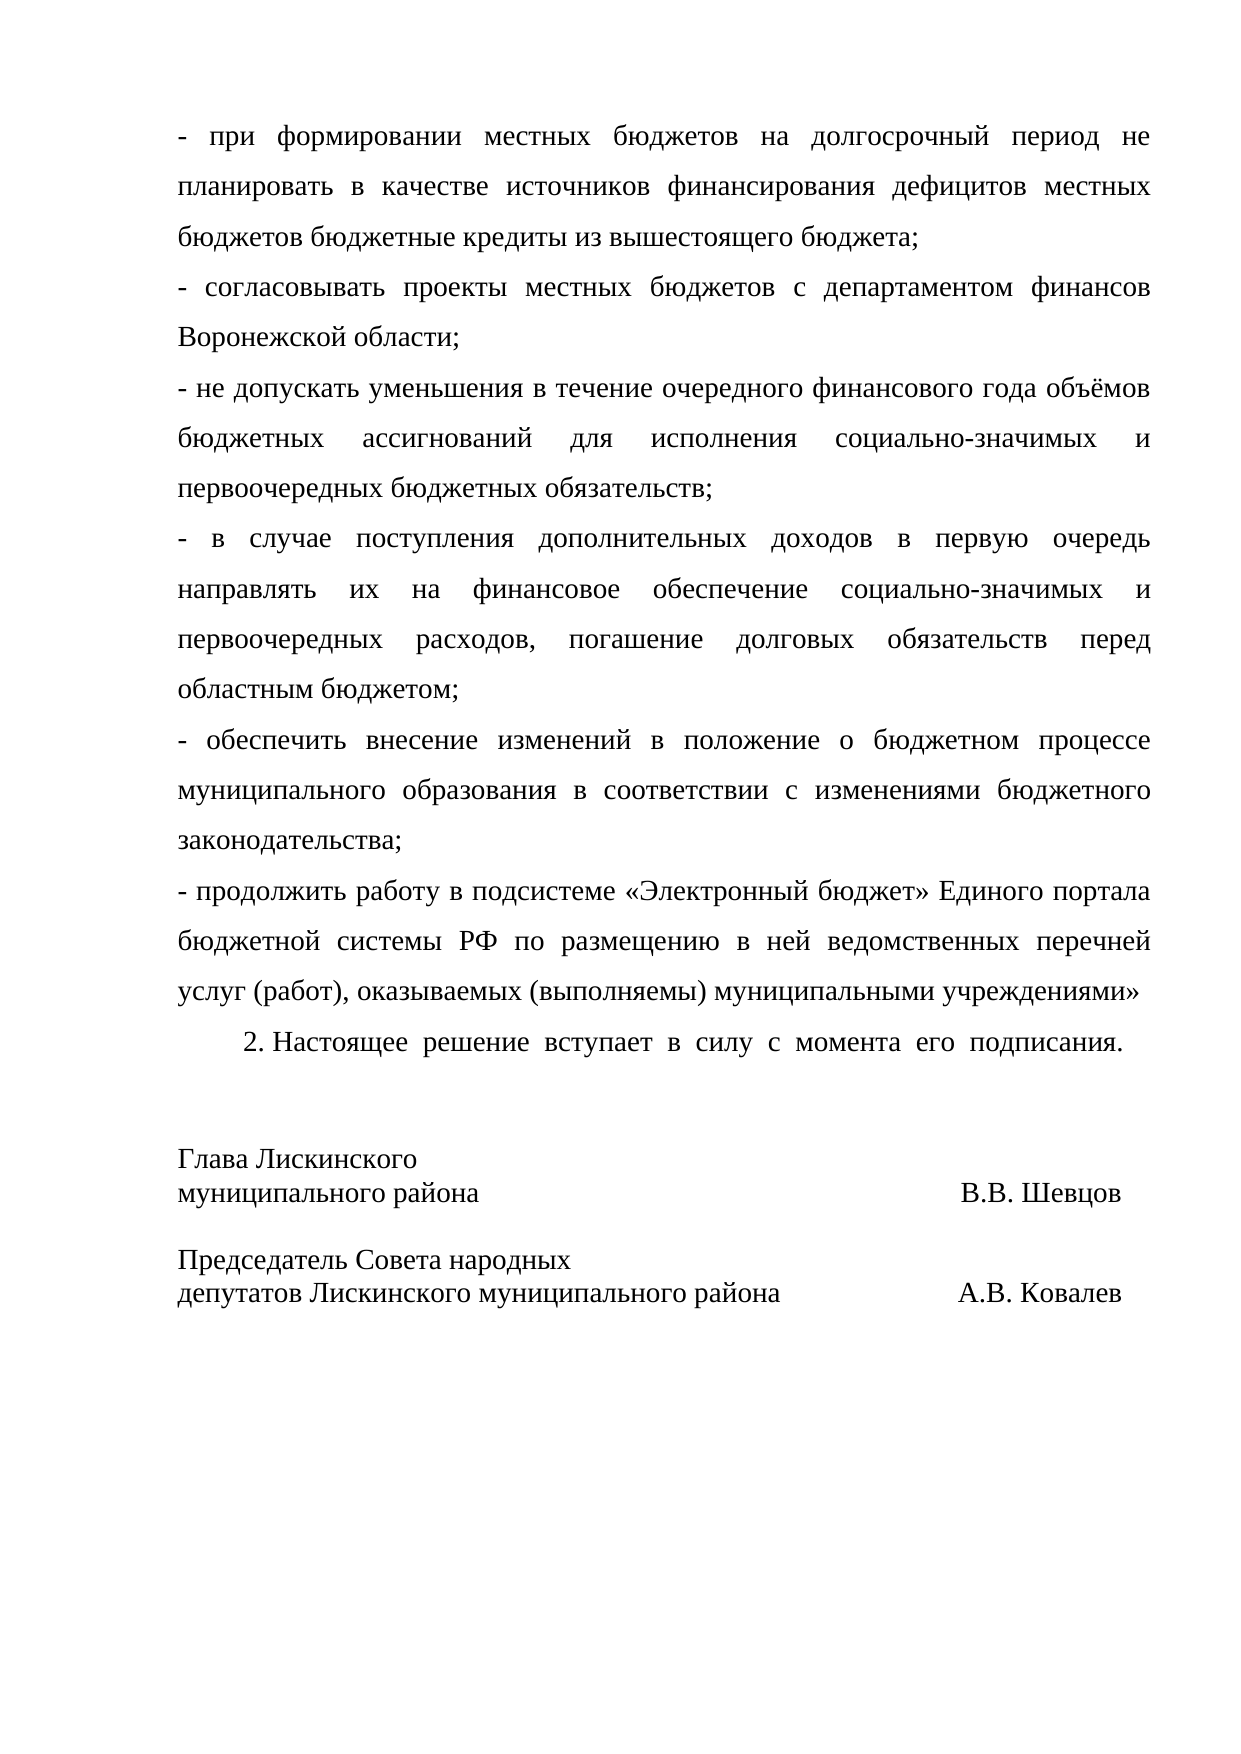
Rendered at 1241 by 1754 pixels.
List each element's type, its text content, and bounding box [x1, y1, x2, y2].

text - в случае поступления дополнительных доходов в первую очередь направлять их на финансовое обеспечение социально-значимых и первоочередных расходов, погашение долговых обязательств перед областным бюджетом; [177, 521, 1152, 705]
text Председатель Совета народных [177, 1242, 1152, 1275]
text - не допускать уменьшения в течение очередного финансового года объёмов бюджетных ассигнований для исполнения социально-значимых и первоочередных бюджетных обязательств; [177, 370, 1152, 504]
text депутатов Лискинского муниципального района А.В. Ковалев [177, 1275, 1152, 1309]
text - продолжить работу в подсистеме «Электронный бюджет» Единого портала бюджетной системы РФ по размещению в ней ведомственных перечней услуг (работ), оказываемых (выполняемы) муниципальными учреждениями» [177, 873, 1152, 1007]
text - обеспечить внесение изменений в положение о бюджетном процессе муниципального образования в соответствии с изменениями бюджетного законодательства; [177, 722, 1152, 856]
text муниципального района В.В. Шевцов [177, 1175, 1152, 1208]
text Глава Лискинского [177, 1141, 1152, 1175]
text - при формировании местных бюджетов на долгосрочный период не планировать в качестве источников финансирования дефицитов местных бюджетов бюджетные кредиты из вышестоящего бюджета; [177, 118, 1152, 252]
text 2. Настоящее решение вступает в силу с момента его подписания. [177, 1024, 1152, 1057]
text - согласовывать проекты местных бюджетов с департаментом финансов Воронежской области; [177, 269, 1152, 353]
